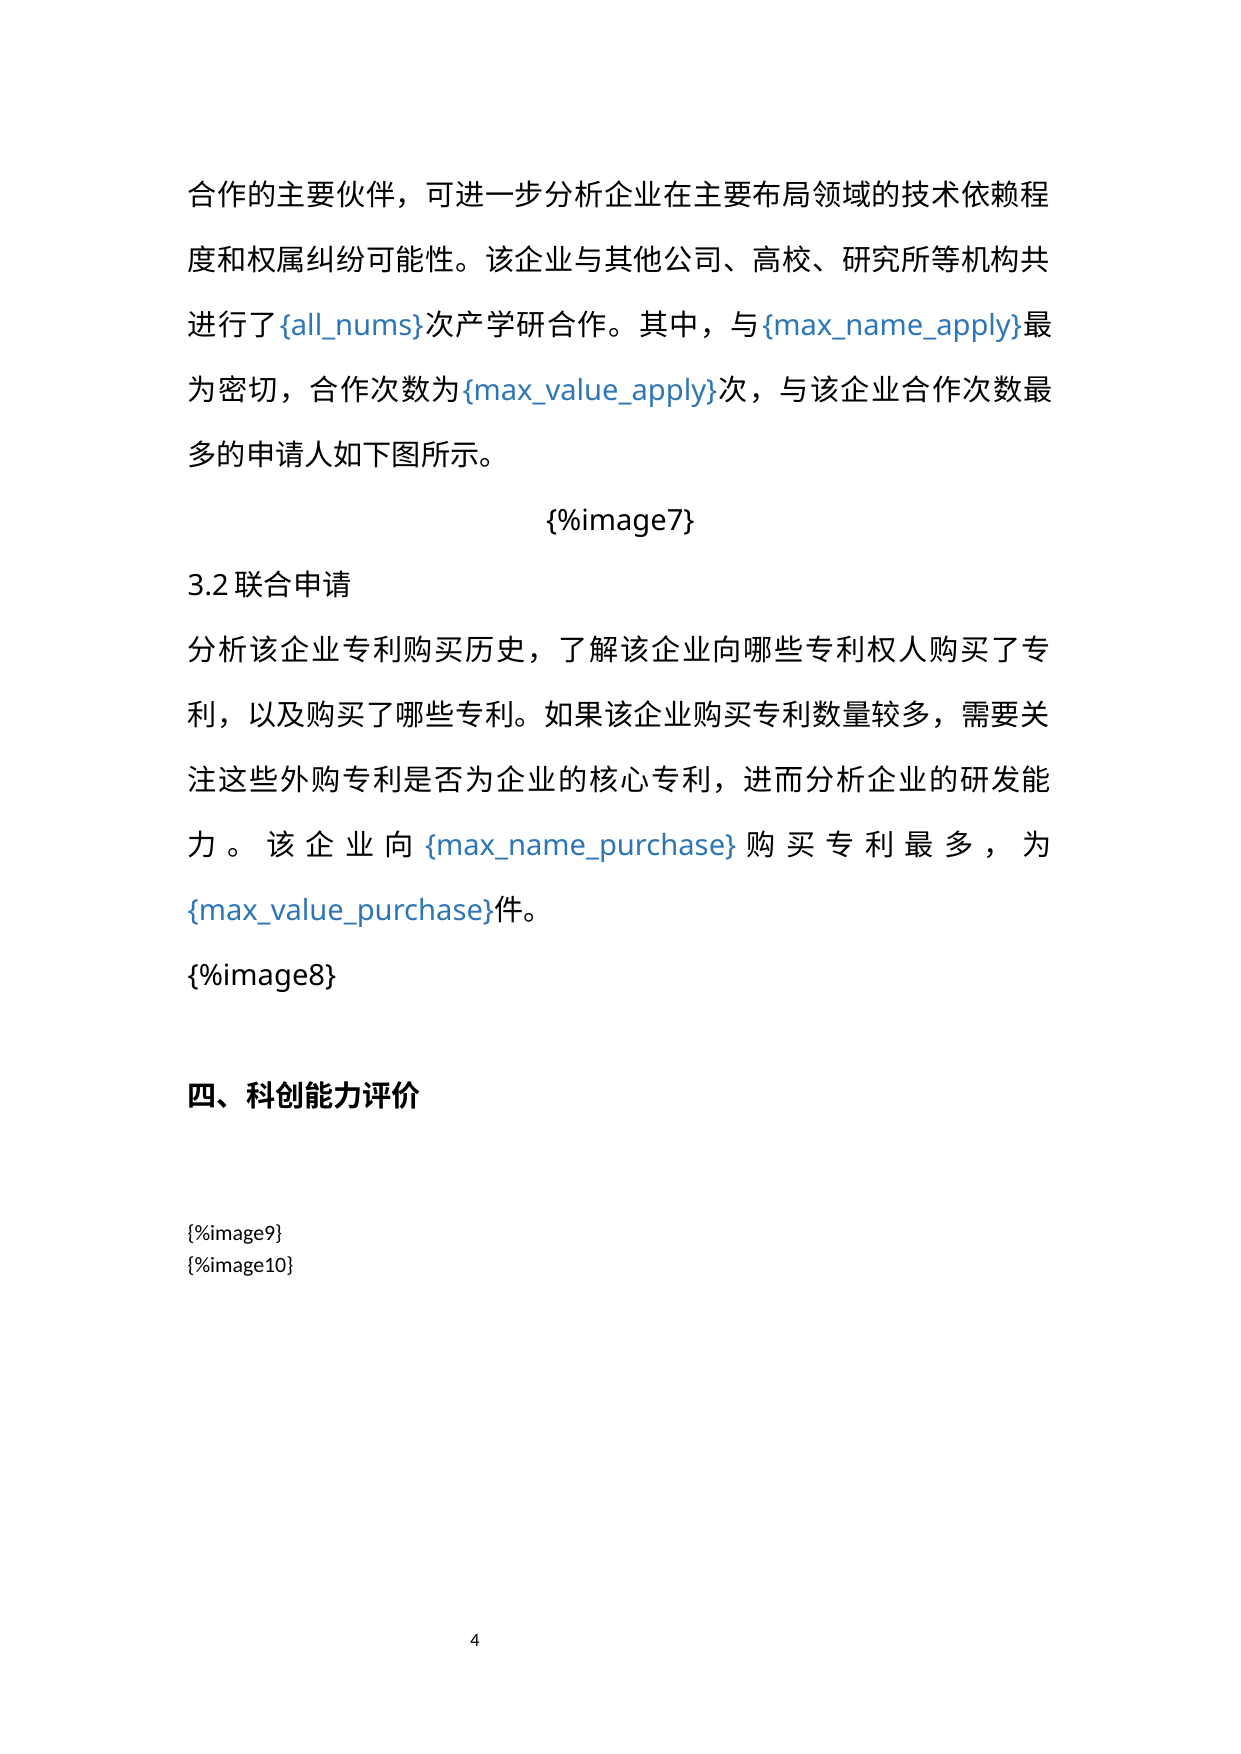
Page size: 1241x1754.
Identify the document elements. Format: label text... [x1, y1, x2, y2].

text 分析该企业专利购买历史，了解该企业向哪些专利权人购买了专利，以及购买了哪些专利。如果该企业购买专利数量较多，需要关注这些外购专利是否为企业的核心专利，进而分析企业的研发能力。该企业向{max_name_purchase}购买专利最多，为{max_value_purchase}件。 [187, 617, 1053, 942]
text 3.2联合申请 [187, 552, 1053, 617]
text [187, 162, 1053, 487]
text {%image9} [187, 1216, 1053, 1248]
subtitle 科创能力评价 [187, 1063, 1053, 1128]
text {%image7} [187, 487, 1053, 552]
text {%image10} [187, 1248, 1053, 1281]
list {%image8} [187, 942, 1053, 1007]
